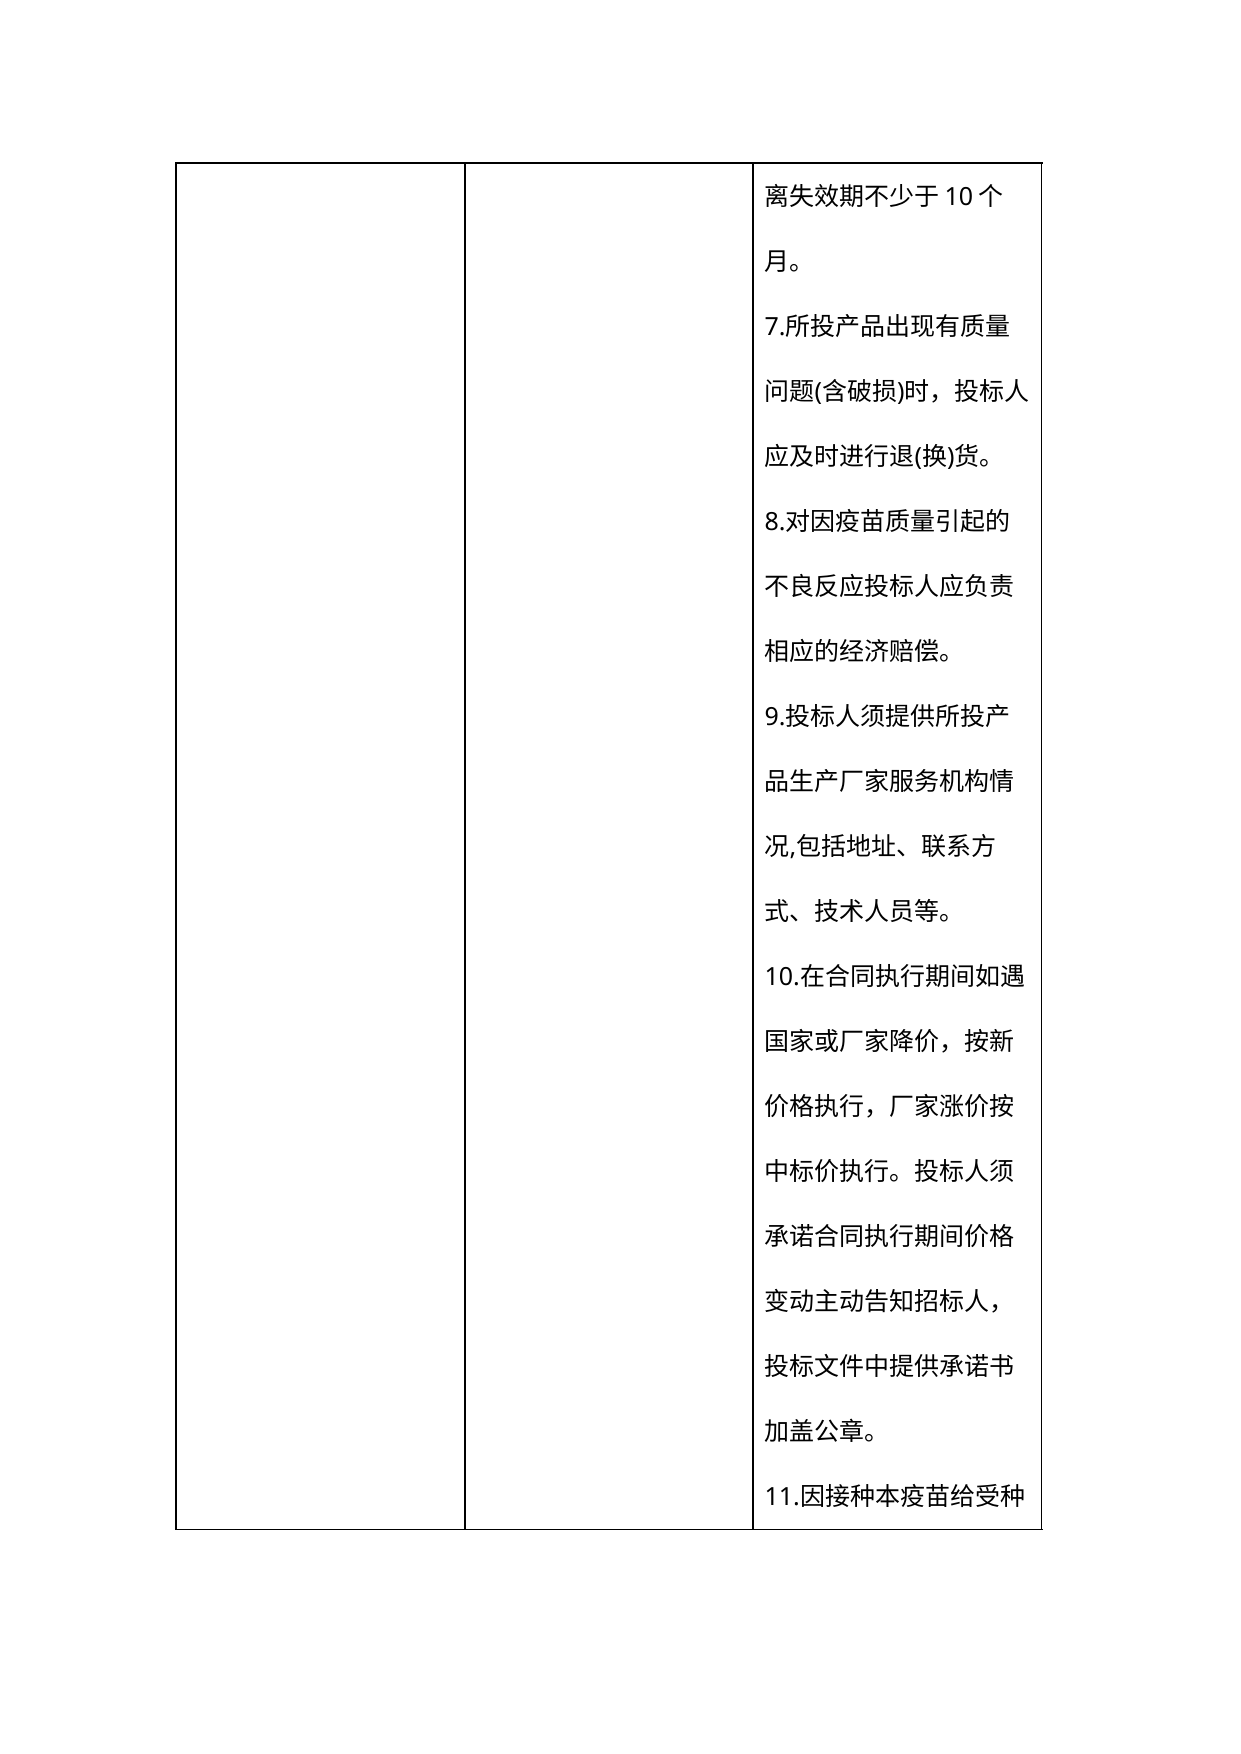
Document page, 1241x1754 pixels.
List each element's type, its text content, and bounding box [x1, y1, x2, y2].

table_cell 2 [177, 164, 464, 1528]
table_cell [754, 164, 1041, 1528]
table_cell [466, 164, 752, 1528]
